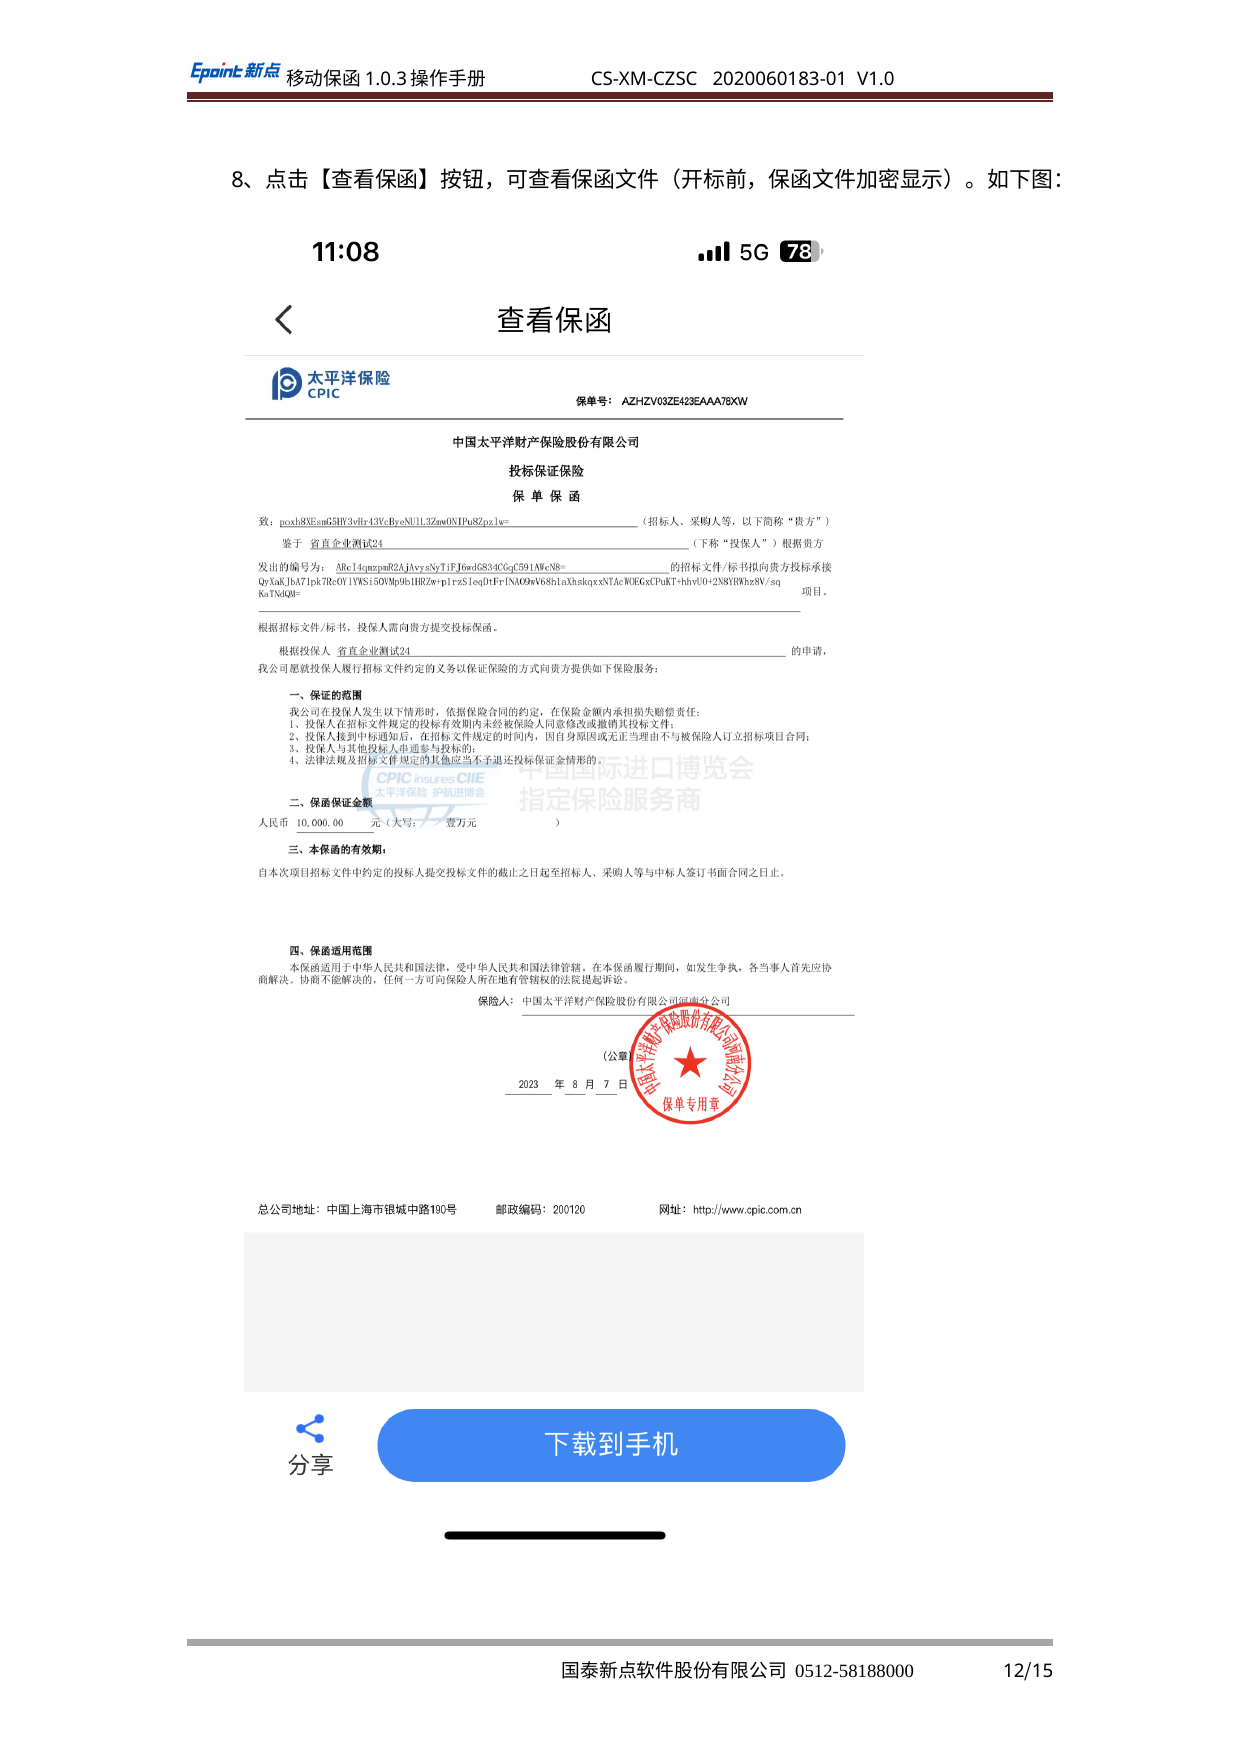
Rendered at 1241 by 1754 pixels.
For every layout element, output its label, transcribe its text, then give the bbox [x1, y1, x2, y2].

picture [244, 210, 865, 1552]
picture [187, 47, 286, 86]
text 8、点击【查看保函】按钮，可查看保函文件（开标前，保函文件加密显示）。如下图： [187, 162, 1053, 194]
